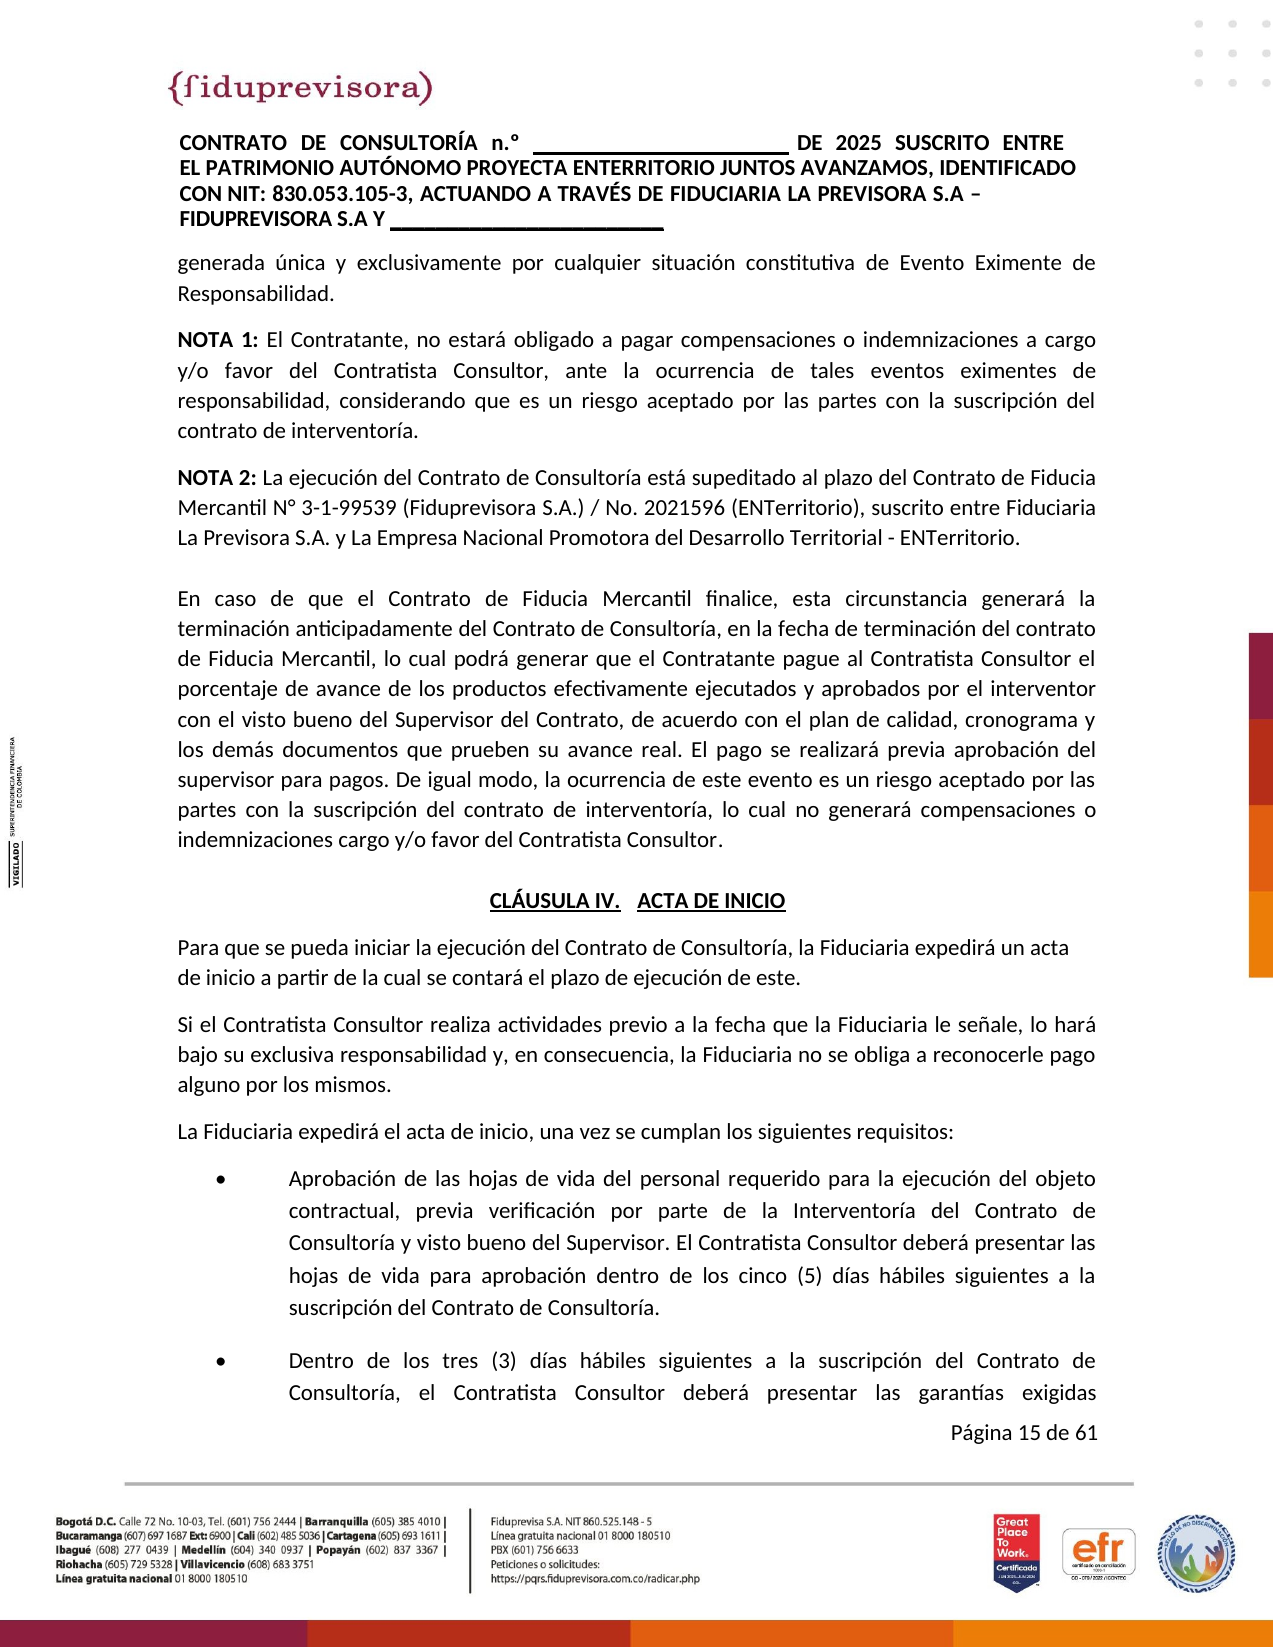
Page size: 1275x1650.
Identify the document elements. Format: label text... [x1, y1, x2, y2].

text Si el Contratista Consultor realiza actividades previo a la fecha que la Fiduciaria le señale, lo hará bajo su exclusiva responsabilidad y, en consecuencia, la Fiduciaria no se obliga a reconocerle pago alguno por los mismos. [177, 1010, 1098, 1098]
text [177, 248, 1098, 307]
text NOTA 1: El Contratante, no estará obligado a pagar compensaciones o indemnizaciones a cargo y/o favor del Contratista Consultor, ante la ocurrencia de tales eventos eximentes de responsabilidad, considerando que es un riesgo aceptado por las partes con la suscripción del contrato de interventoría. [177, 326, 1098, 444]
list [215, 1346, 1098, 1406]
text En caso de que el Contrato de Fiducia Mercantil finalice, esta circunstancia generará la terminación anticipadamente del Contrato de Consultoría, en la fecha de terminación del contrato de Fiducia Mercantil, lo cual podrá generar que el Contratante pague al Contratista Consultor el porcentaje de avance de los productos efectivamente ejecutados y aprobados por el interventor con el visto bueno del Supervisor del Contrato, de acuerdo con el plan de calidad, cronograma y los demás documentos que prueben su avance real. El pago se realizará previa aprobación del supervisor para pagos. De igual modo, la ocurrencia de este evento es un riesgo aceptado por las partes con la suscripción del contrato de interventoría, lo cual no generará compensaciones o indemnizaciones cargo y/o favor del Contratista Consultor. [177, 584, 1098, 854]
text Para que se pueda iniciar la ejecución del Contrato de Consultoría, la Fiduciaria expedirá un acta de inicio a partir de la cual se contará el plazo de ejecución de este. [177, 933, 1098, 991]
picture [163, 18, 1275, 110]
text CLÁUSULA IV. ACTA DE INICIO [177, 886, 1098, 914]
picture [0, 628, 1273, 1647]
text NOTA 2: La ejecución del Contrato de Consultoría está supeditado al plazo del Contrato de Fiducia Mercantil N° 3-1-99539 (Fiduprevisora S.A.) / No. 2021596 (ENTerritorio), suscrito entre Fiduciaria La Previsora S.A. y La Empresa Nacional Promotora del Desarrollo Territorial - ENTerritorio. [177, 463, 1098, 552]
text La Fiduciaria expedirá el acta de inicio, una vez se cumplan los siguientes requisitos: [177, 1117, 1098, 1145]
list Aprobación de las hojas de vida del personal requerido para la ejecución del objeto contractual, previa verificación por parte de la Interventoría del Contrato de Consultoría y visto bueno del Supervisor. El Contratista Consultor deberá presentar las hojas de vida para aprobación dentro de los cinco (5) días hábiles siguientes a la suscripción del Contrato de Consultoría. [215, 1164, 1098, 1321]
